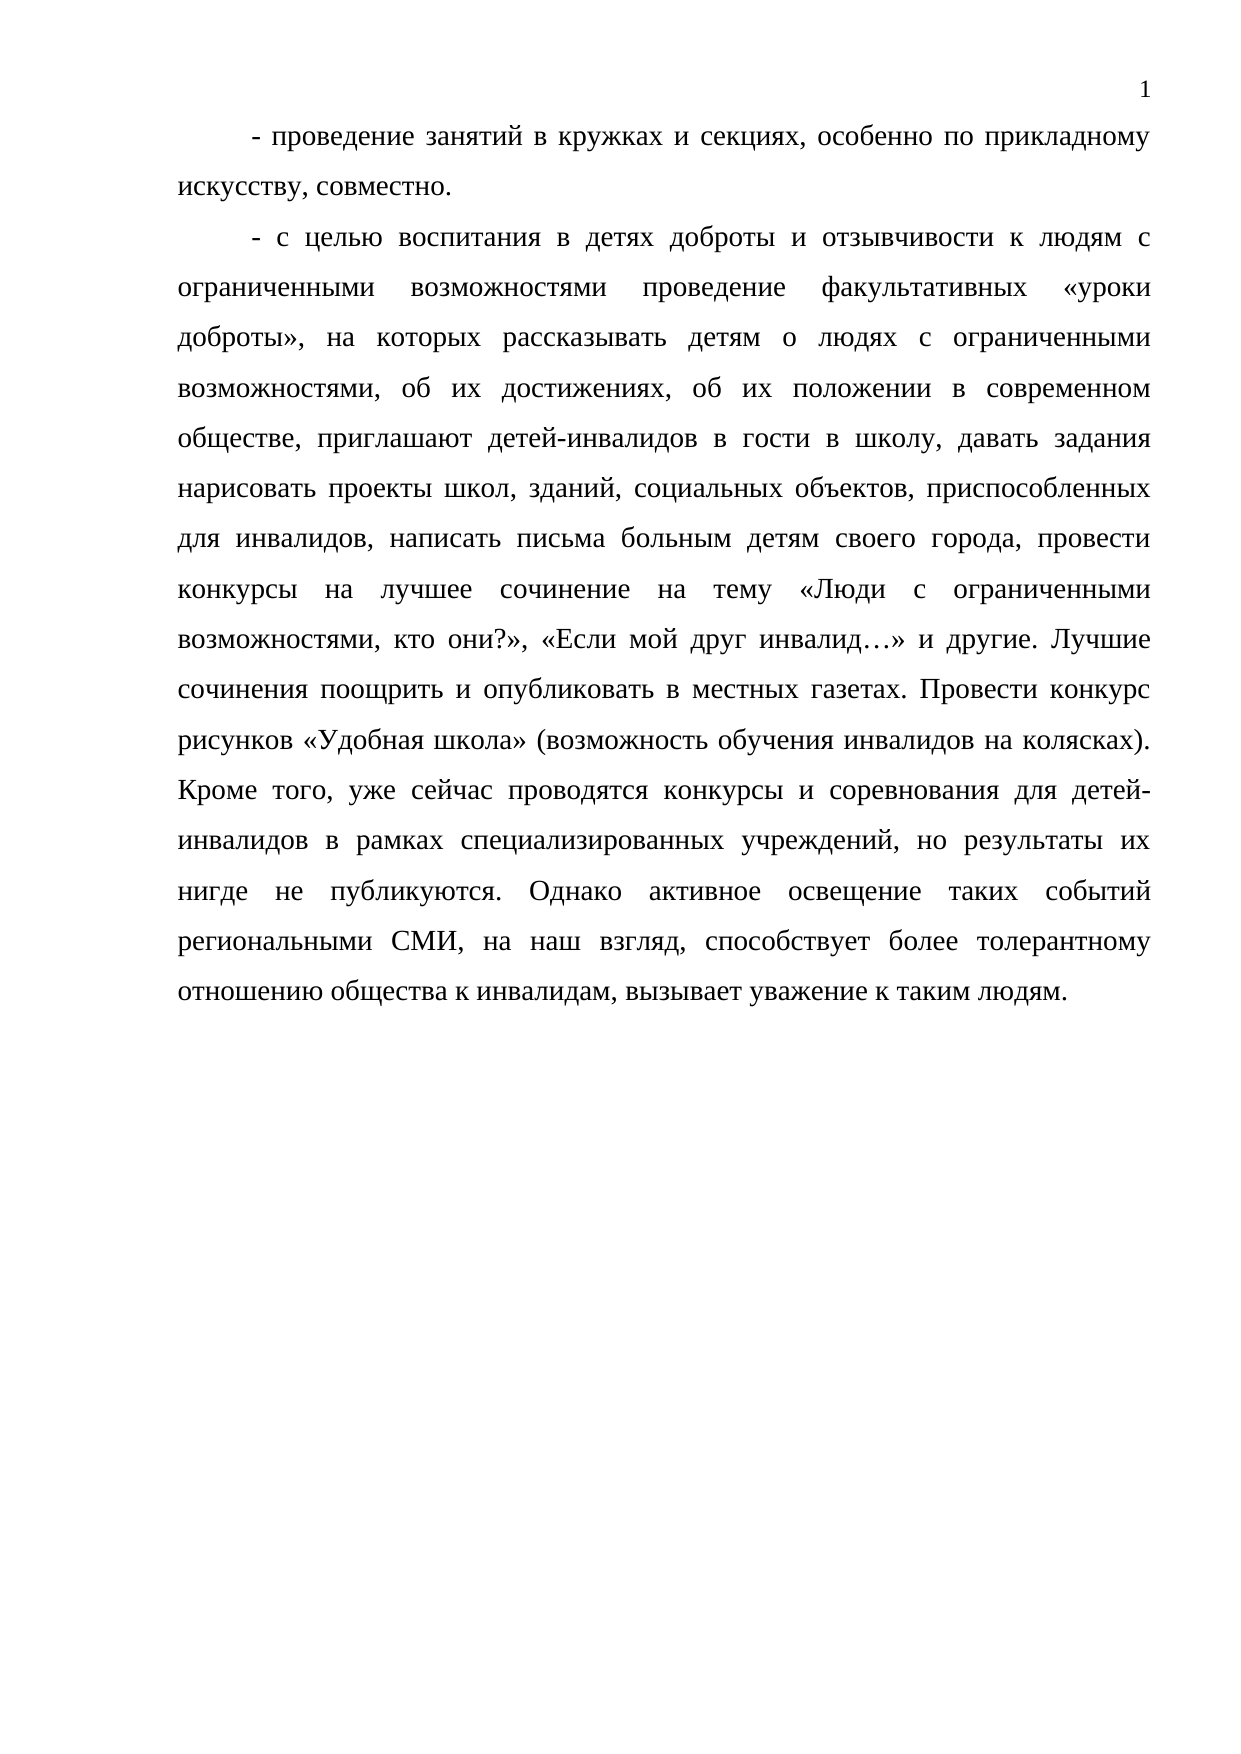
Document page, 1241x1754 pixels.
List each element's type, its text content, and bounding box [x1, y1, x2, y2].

text - проведение занятий в кружках и секциях, особенно по прикладному искусству, совместно. [177, 118, 1152, 202]
text - с целью воспитания в детях доброты и отзывчивости к людям с ограниченными возможностями проведение факультативных «уроки доброты», на которых рассказывать детям о людях с ограниченными возможностями, об их достижениях, об их положении в современном обществе, приглашают детей-инвалидов в гости в школу, давать задания нарисовать проекты школ, зданий, социальных объектов, приспособленных для инвалидов, написать письма больным детям своего города, провести конкурсы на лучшее сочинение на тему «Люди с ограниченными возможностями, кто они?», «Если мой друг инвалид…» и другие. Лучшие сочинения поощрить и опубликовать в местных газетах. Провести конкурс рисунков «Удобная школа» (возможность обучения инвалидов на колясках). Кроме того, уже сейчас проводятся конкурсы и соревнования для детей-инвалидов в рамках специализированных учреждений, но результаты их нигде не публикуются. Однако активное освещение таких событий региональными СМИ, на наш взгляд, способствует более толерантному отношению общества к инвалидам, вызывает уважение к таким людям. [177, 219, 1152, 1007]
